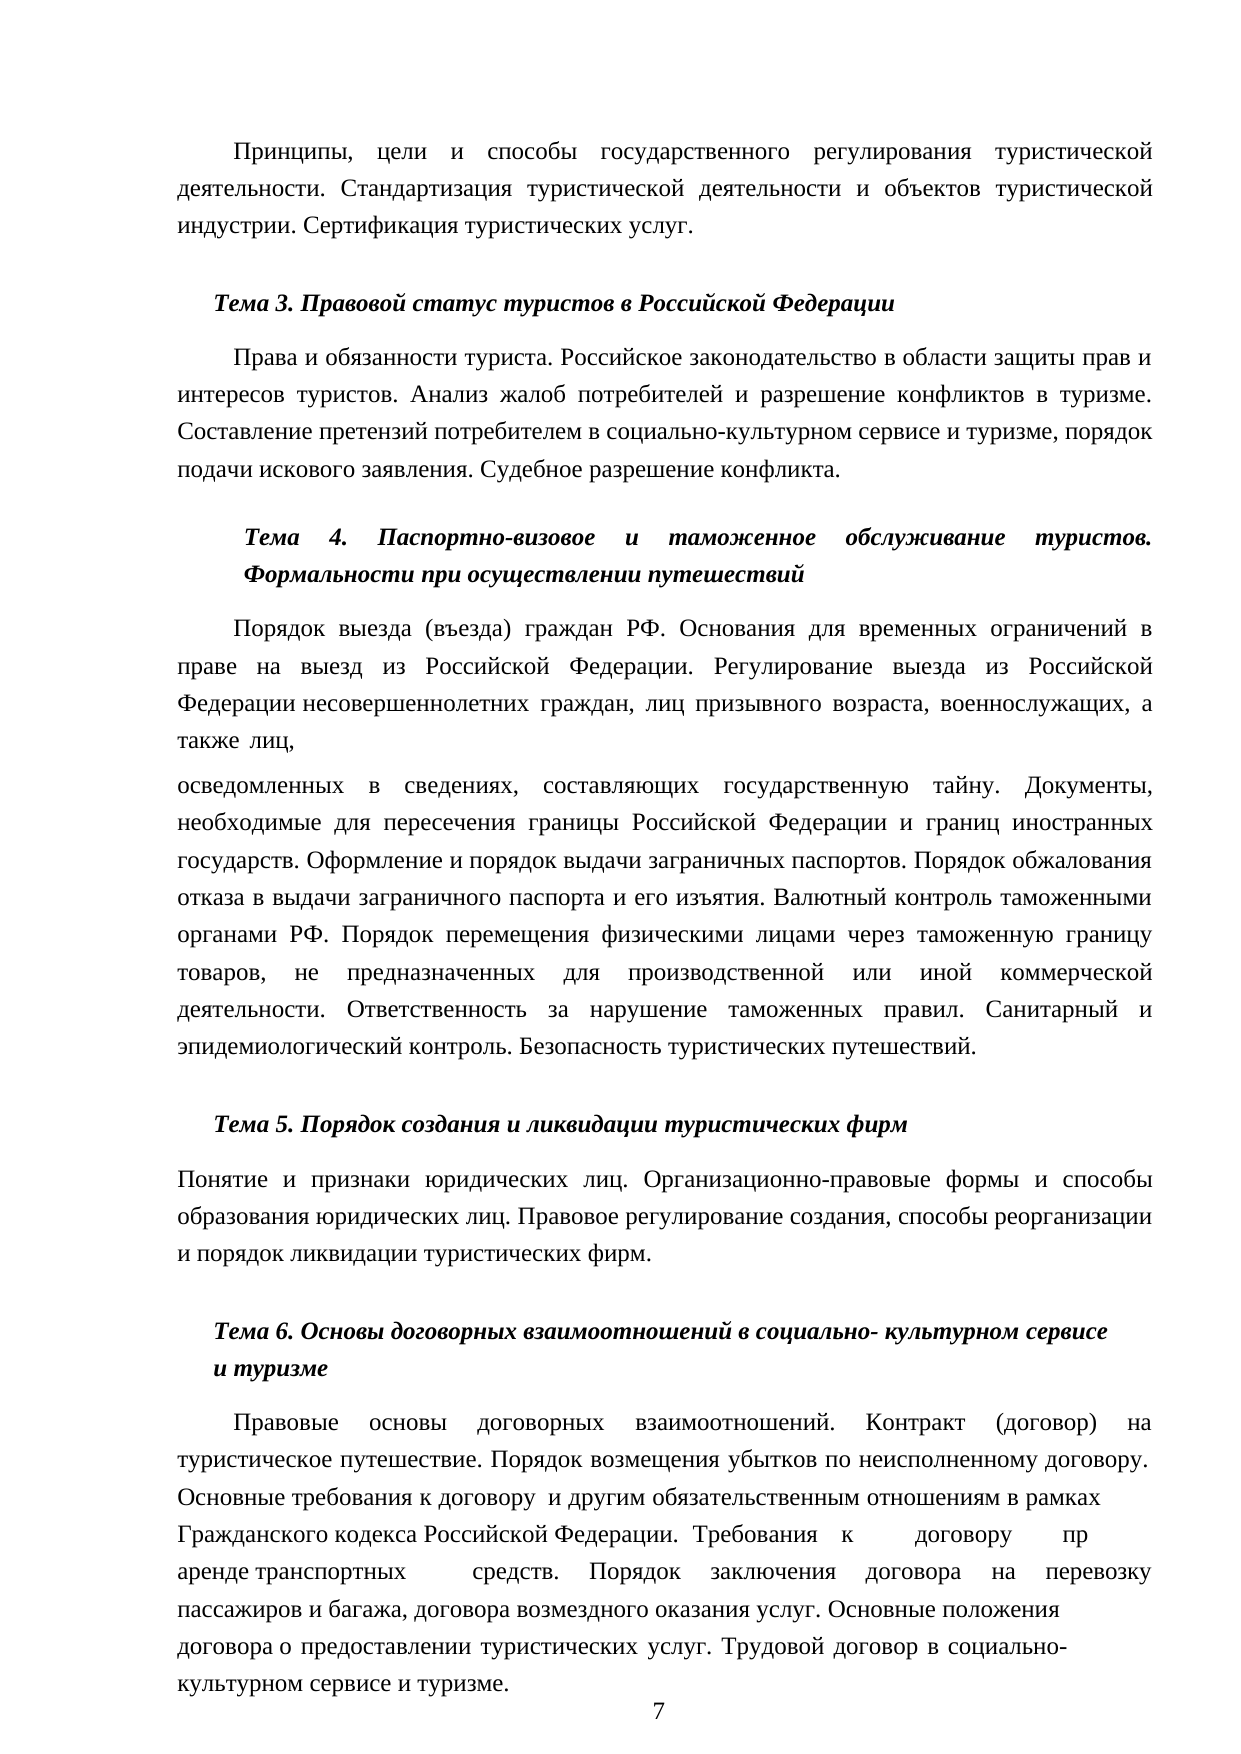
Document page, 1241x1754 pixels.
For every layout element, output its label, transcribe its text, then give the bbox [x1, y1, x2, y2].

text осведомленных в сведениях, составляющих государственную тайну. Документы, необходимые для пересечения границы Российской Федерации и границ иностранных государств. Оформление и порядок выдачи заграничных паспортов. Порядок обжалования отказа в выдачи заграничного паспорта и его изъятия. Валютный контроль таможенными органами РФ. Порядок перемещения физическими лицами через таможенную границу товаров, не предназначенных для производственной или иной коммерческой деятельности. Ответственность за нарушение таможенных правил. Санитарный и эпидемиологический контроль. Безопасность туристических путешествий. [177, 770, 1153, 1060]
subtitle Тема 3. Правовой статус туристов в Российской Федерации [213, 288, 1240, 316]
subtitle Тема 4. Паспортно-визовое и таможенное обслуживание туристов. Формальности при осуществлении путешествий [244, 522, 1153, 588]
text Принципы, цели и способы государственного регулирования туристической деятельности. Стандартизация туристической деятельности и объектов туристической индустрии. Сертификация туристических услуг. [177, 136, 1153, 239]
text Порядок выезда (въезда) граждан РФ. Основания для временных ограничений в праве на выезд из Российской Федерации. Регулирование выезда из Российской Федерации несовершеннолетних граждан, лиц призывного возраста, военнослужащих, а также лиц, [177, 613, 1153, 754]
text Права и обязанности туриста. Российское законодательство в области защиты прав и интересов туристов. Анализ жалоб потребителей и разрешение конфликтов в туризме. Составление претензий потребителем в социально-культурном сервисе и туризме, порядок подачи искового заявления. Судебное разрешение конфликта. [177, 342, 1153, 482]
subtitle Тема 5. Порядок создания и ликвидации туристических фирм [213, 1109, 1240, 1138]
subtitle Тема 6. Основы договорных взаимоотношений в социально- культурном сервисе и туризме [213, 1316, 1113, 1382]
text Понятие и признаки юридических лиц. Организационно-правовые формы и способы образования юридических лиц. Правовое регулирование создания, способы реорганизации и порядок ликвидации туристических фирм. [177, 1164, 1153, 1267]
text Правовые основы договорных взаимоотношений. Контракт (договор) на туристическое путешествие. Порядок возмещения убытков по неисполненному договору. Основные требования к договору и другим обязательственным отношениям в рамках Гражданского кодекса Российской Федерации. Требования к договору пр аренде транспортных средств. Порядок заключения договора на перевозку пассажиров и багажа, договора возмездного оказания услуг. Основные положения договора о предоставлении туристических услуг. Трудовой договор в социально- культурном сервисе и туризме. [177, 1407, 1153, 1697]
